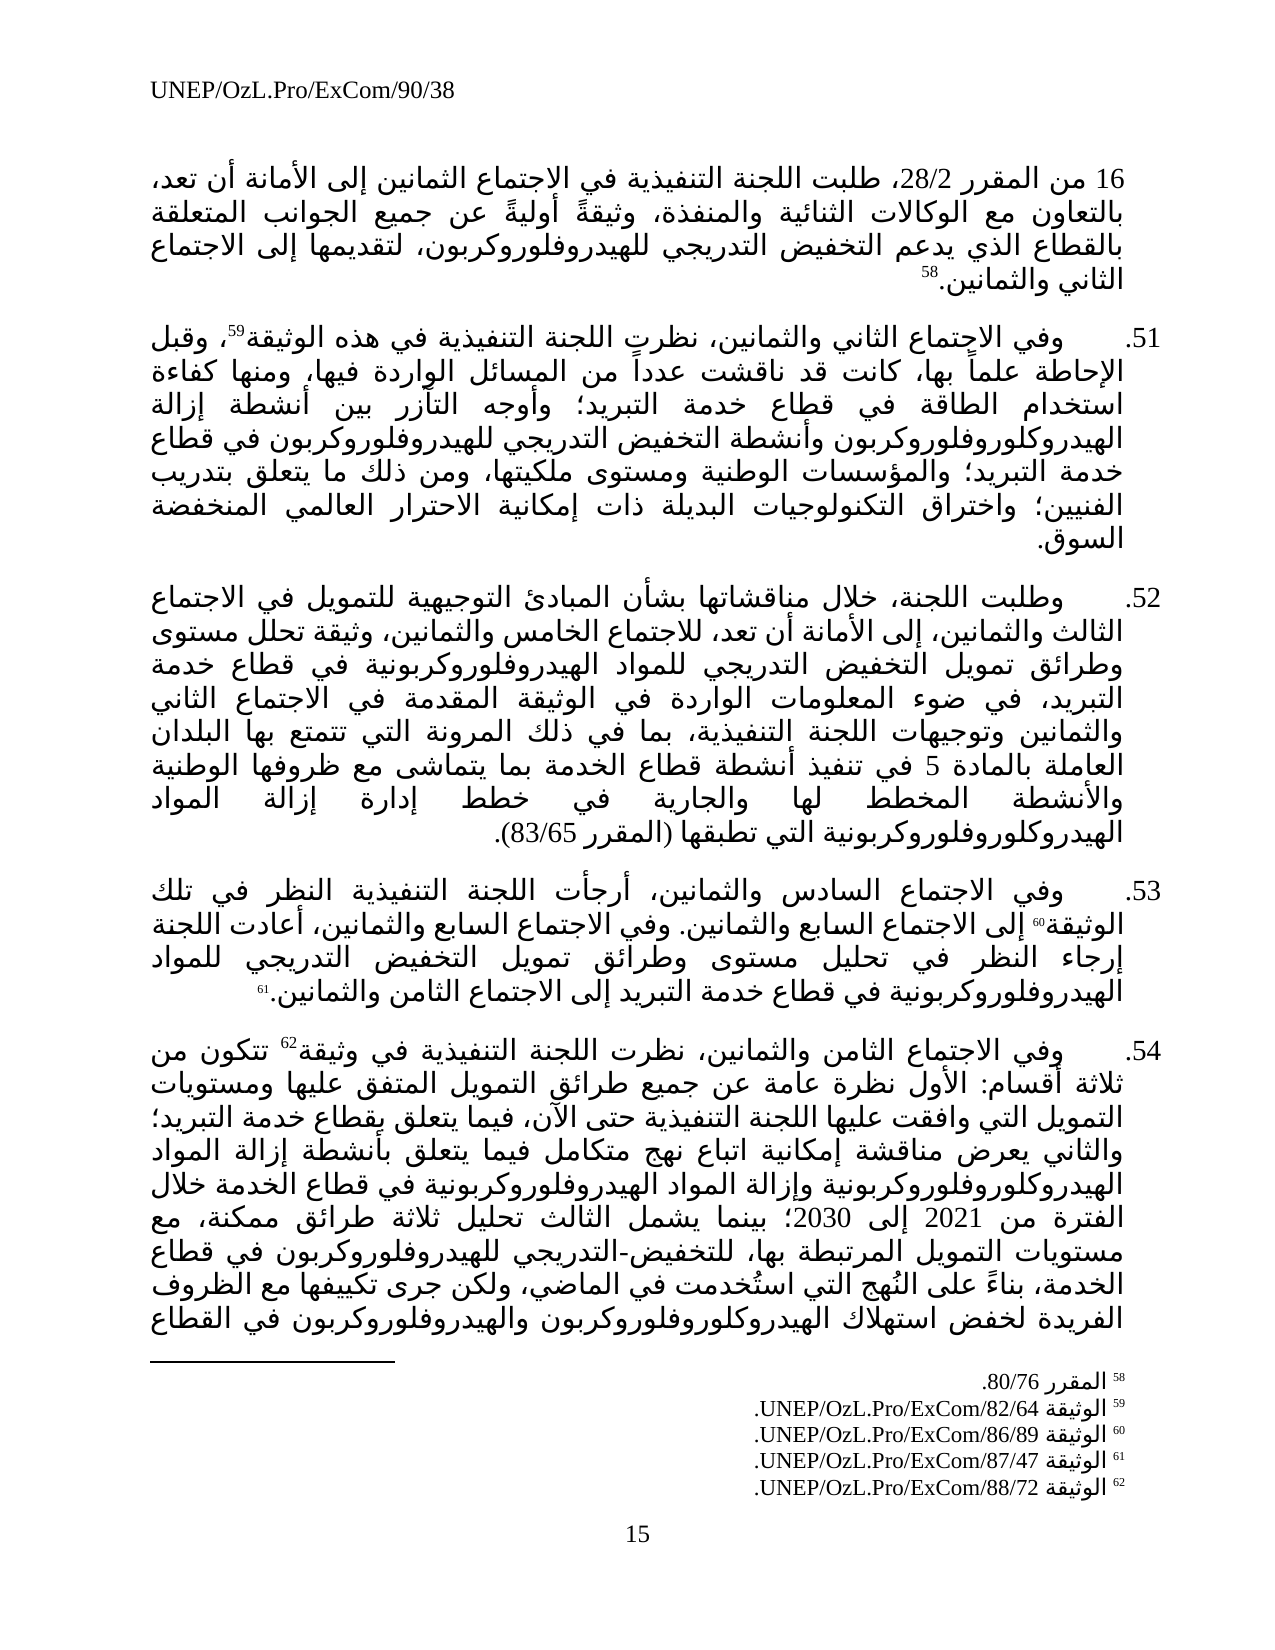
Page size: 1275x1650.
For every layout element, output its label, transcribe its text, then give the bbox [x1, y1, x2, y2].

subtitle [150, 161, 1124, 295]
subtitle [150, 1033, 1124, 1334]
subtitle وفي الاجتماع الثاني والثمانين، نظرت اللجنة التنفيذية في هذه الوثيقة، وقبل الإحاطة علماً بها، كانت قد ناقشت عدداً من المسائل الواردة فيها، ومنها كفاءة استخدام الطاقة في قطاع خدمة التبريد؛ وأوجه التآزر بين أنشطة إزالة الهيدروكلوروفلوروكربون وأنشطة التخفيض التدريجي للهيدروفلوروكربون في قطاع خدمة التبريد؛ والمؤسسات الوطنية ومستوى ملكيتها، ومن ذلك ما يتعلق بتدريب الفنيين؛ واختراق التكنولوجيات البديلة ذات إمكانية الاحترار العالمي المنخفضة السوق. [150, 320, 1124, 555]
subtitle وطلبت اللجنة، خلال مناقشاتها بشأن المبادئ التوجيهية للتمويل في الاجتماع الثالث والثمانين، إلى الأمانة أن تعد، للاجتماع الخامس والثمانين، وثيقة تحلل مستوى وطرائق تمويل التخفيض التدريجي للمواد الهيدروفلوروكربونية في قطاع خدمة التبريد، في ضوء المعلومات الواردة في الوثيقة المقدمة في الاجتماع الثاني والثمانين وتوجيهات اللجنة التنفيذية، بما في ذلك المرونة التي تتمتع بها البلدان العاملة بالمادة 5 في تنفيذ أنشطة قطاع الخدمة بما يتماشى مع ظروفها الوطنية والأنشطة المخطط لها والجارية في خطط إدارة إزالة المواد الهيدروكلوروفلوروكربونية التي تطبقها (المقرر 83/65). [150, 580, 1124, 848]
subtitle وفي الاجتماع السادس والثمانين، أرجأت اللجنة التنفيذية النظر في تلك الوثيقة إلى الاجتماع السابع والثمانين. وفي الاجتماع السابع والثمانين، أعادت اللجنة إرجاء النظر في تحليل مستوى وطرائق تمويل التخفيض التدريجي للمواد الهيدروفلوروكربونية في قطاع خدمة التبريد إلى الاجتماع الثامن والثمانين. [150, 873, 1124, 1008]
